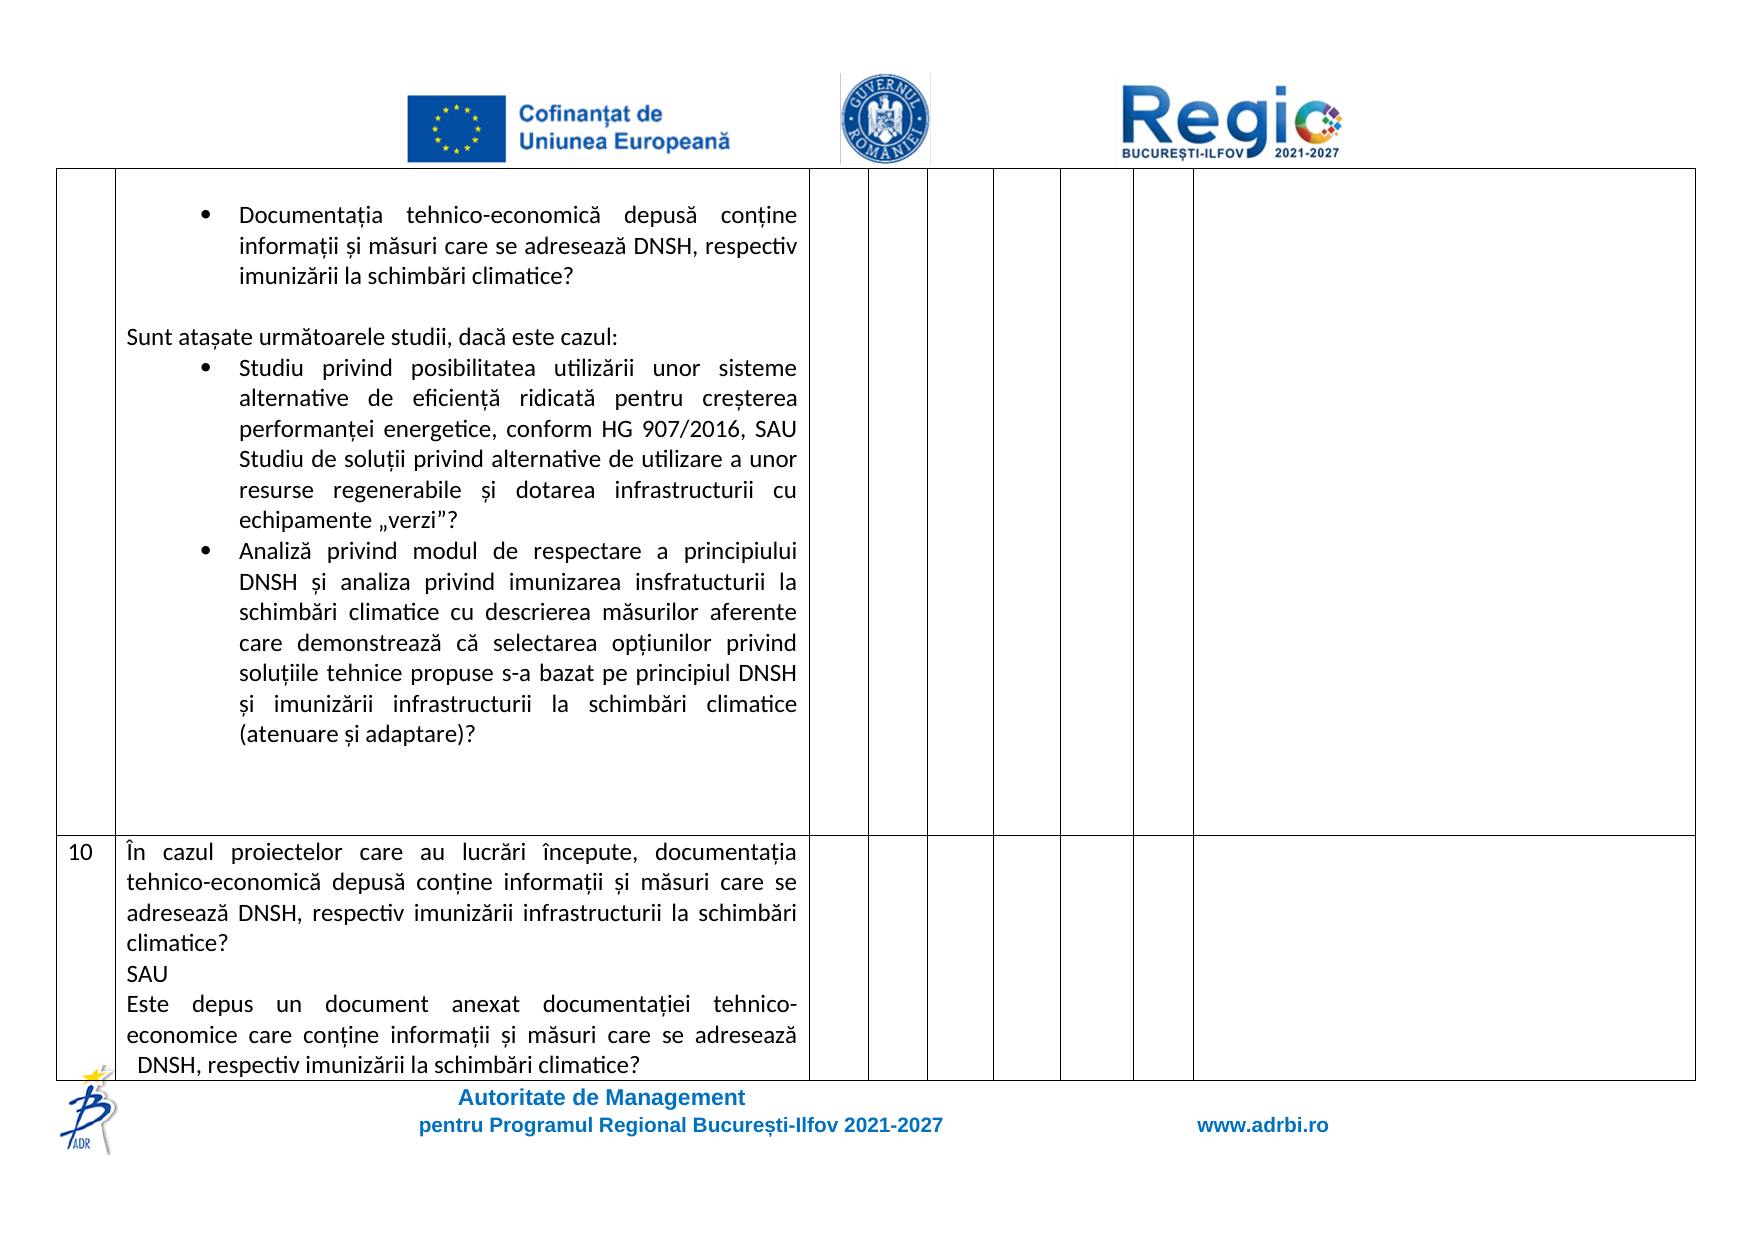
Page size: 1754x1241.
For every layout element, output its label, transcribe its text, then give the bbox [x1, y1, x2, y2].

table_cell [810, 836, 868, 1080]
table_cell [928, 836, 993, 1080]
table_cell [810, 169, 868, 835]
table_cell [1134, 169, 1193, 835]
table_cell 9 [57, 169, 115, 835]
table_cell [1134, 836, 1193, 1080]
table_cell [869, 169, 927, 835]
table_cell [1194, 836, 1695, 1080]
table_cell [1061, 836, 1133, 1080]
picture [403, 73, 1345, 168]
table_cell În cazul proiectelor care au lucrări începute, documentația tehnico-economică depusă conține informații și măsuri care se adresează DNSH, respectiv imunizării infrastructurii la schimbări climatice? SAU Este depus un document anexat documentației tehnico-economice care conține informații și măsuri care se adresează DNSH, respectiv imunizării la schimbări climatice? [116, 836, 809, 1080]
table_cell [869, 836, 927, 1080]
table_cell [1194, 169, 1695, 835]
table_cell [994, 836, 1060, 1080]
table_cell 10 [57, 836, 115, 1080]
picture [60, 1081, 119, 1155]
table_cell [1061, 169, 1133, 835]
table_cell [994, 169, 1060, 835]
table_cell [928, 169, 993, 835]
